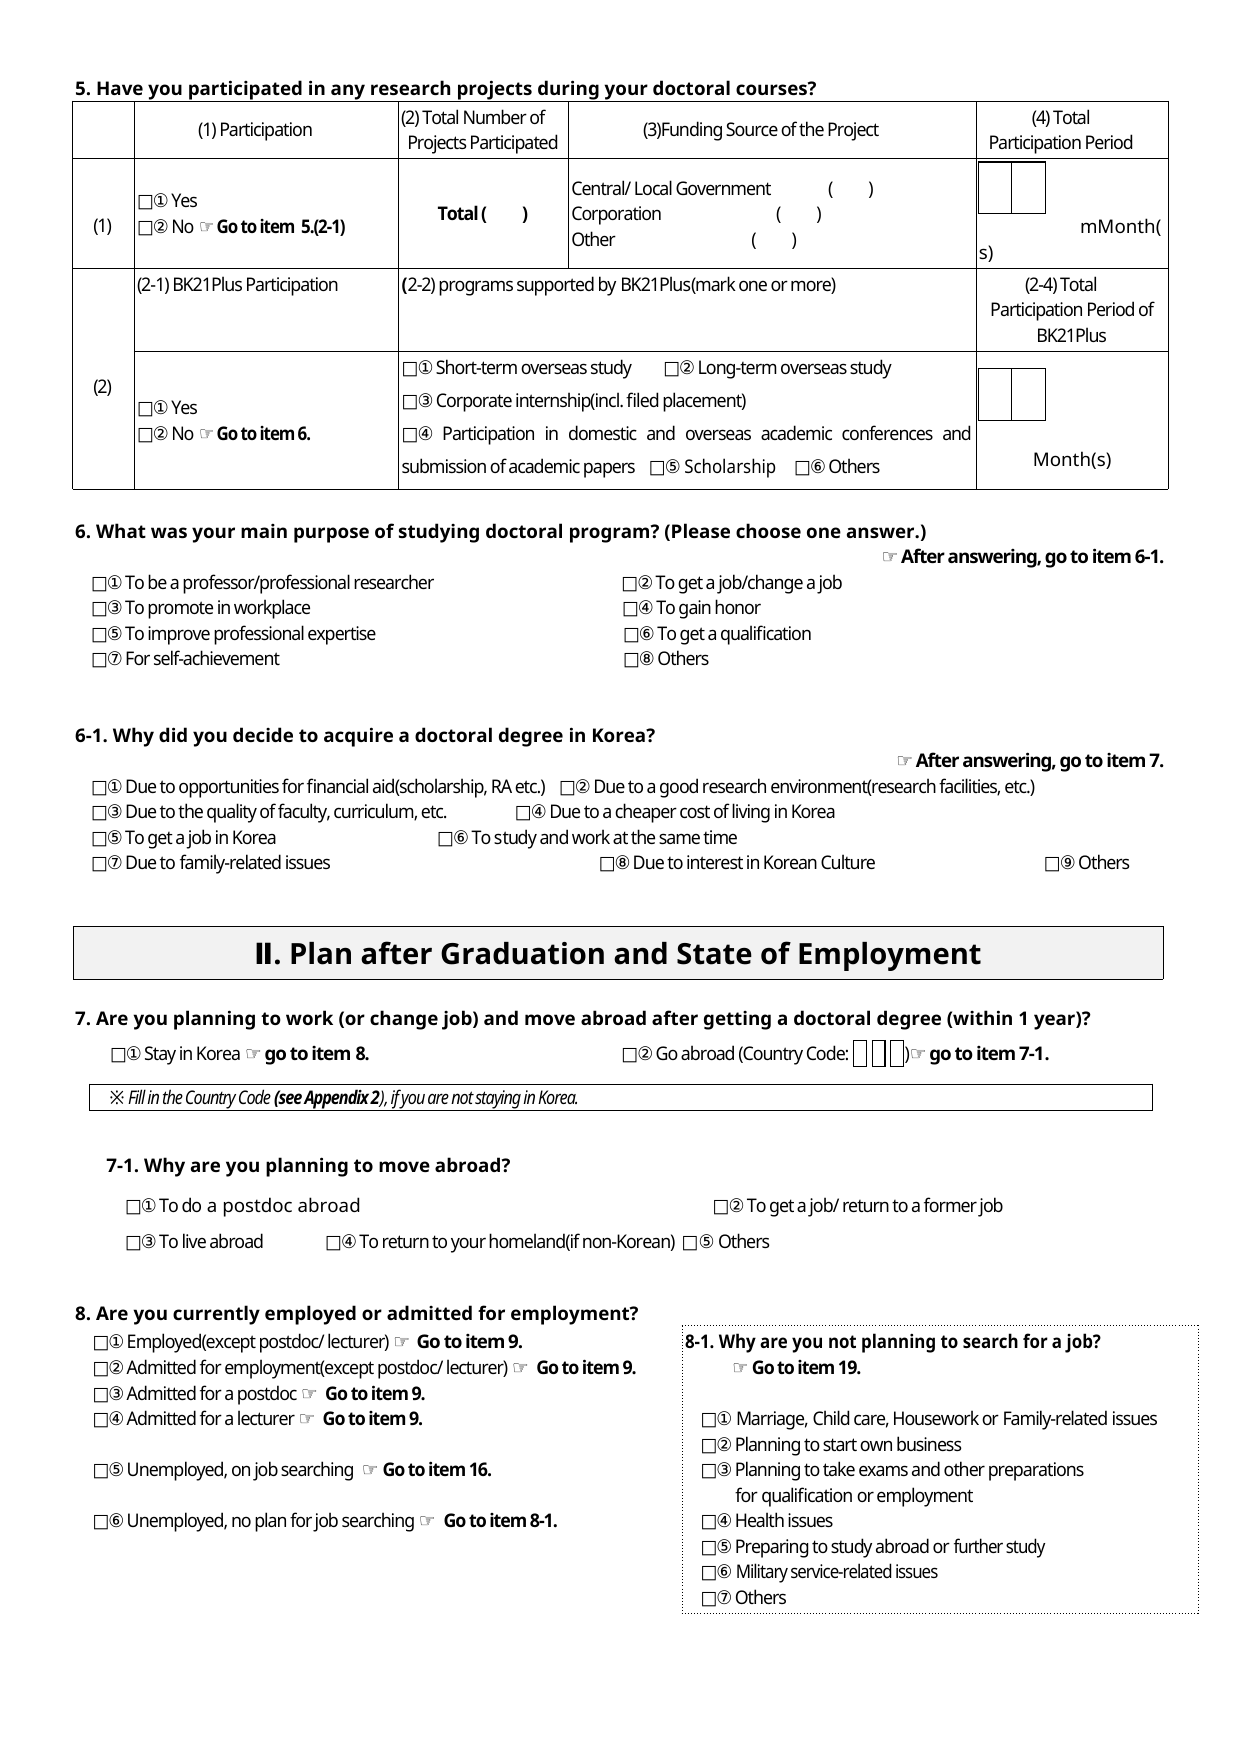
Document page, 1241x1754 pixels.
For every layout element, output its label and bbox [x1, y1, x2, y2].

table_header [977, 102, 1168, 158]
table_cell [135, 352, 398, 489]
table_header [579, 1085, 1152, 1110]
table_cell [399, 269, 976, 351]
table_cell [977, 269, 1168, 351]
table_header [399, 102, 568, 158]
table_cell [977, 159, 1168, 268]
table_header [73, 102, 134, 158]
table_cell [399, 159, 568, 268]
table_header [90, 1085, 128, 1110]
table_header [74, 1325, 682, 1612]
table_cell [135, 269, 398, 351]
table_cell [73, 269, 134, 489]
table_cell [569, 159, 976, 268]
table_cell [73, 159, 134, 268]
table_cell [977, 352, 1168, 489]
table_header [74, 927, 1163, 979]
table_cell [135, 159, 398, 268]
table_cell [399, 352, 976, 489]
table_header [569, 102, 976, 158]
table_header [135, 102, 398, 158]
table_header [274, 1085, 384, 1110]
table_header [682, 1325, 1198, 1612]
